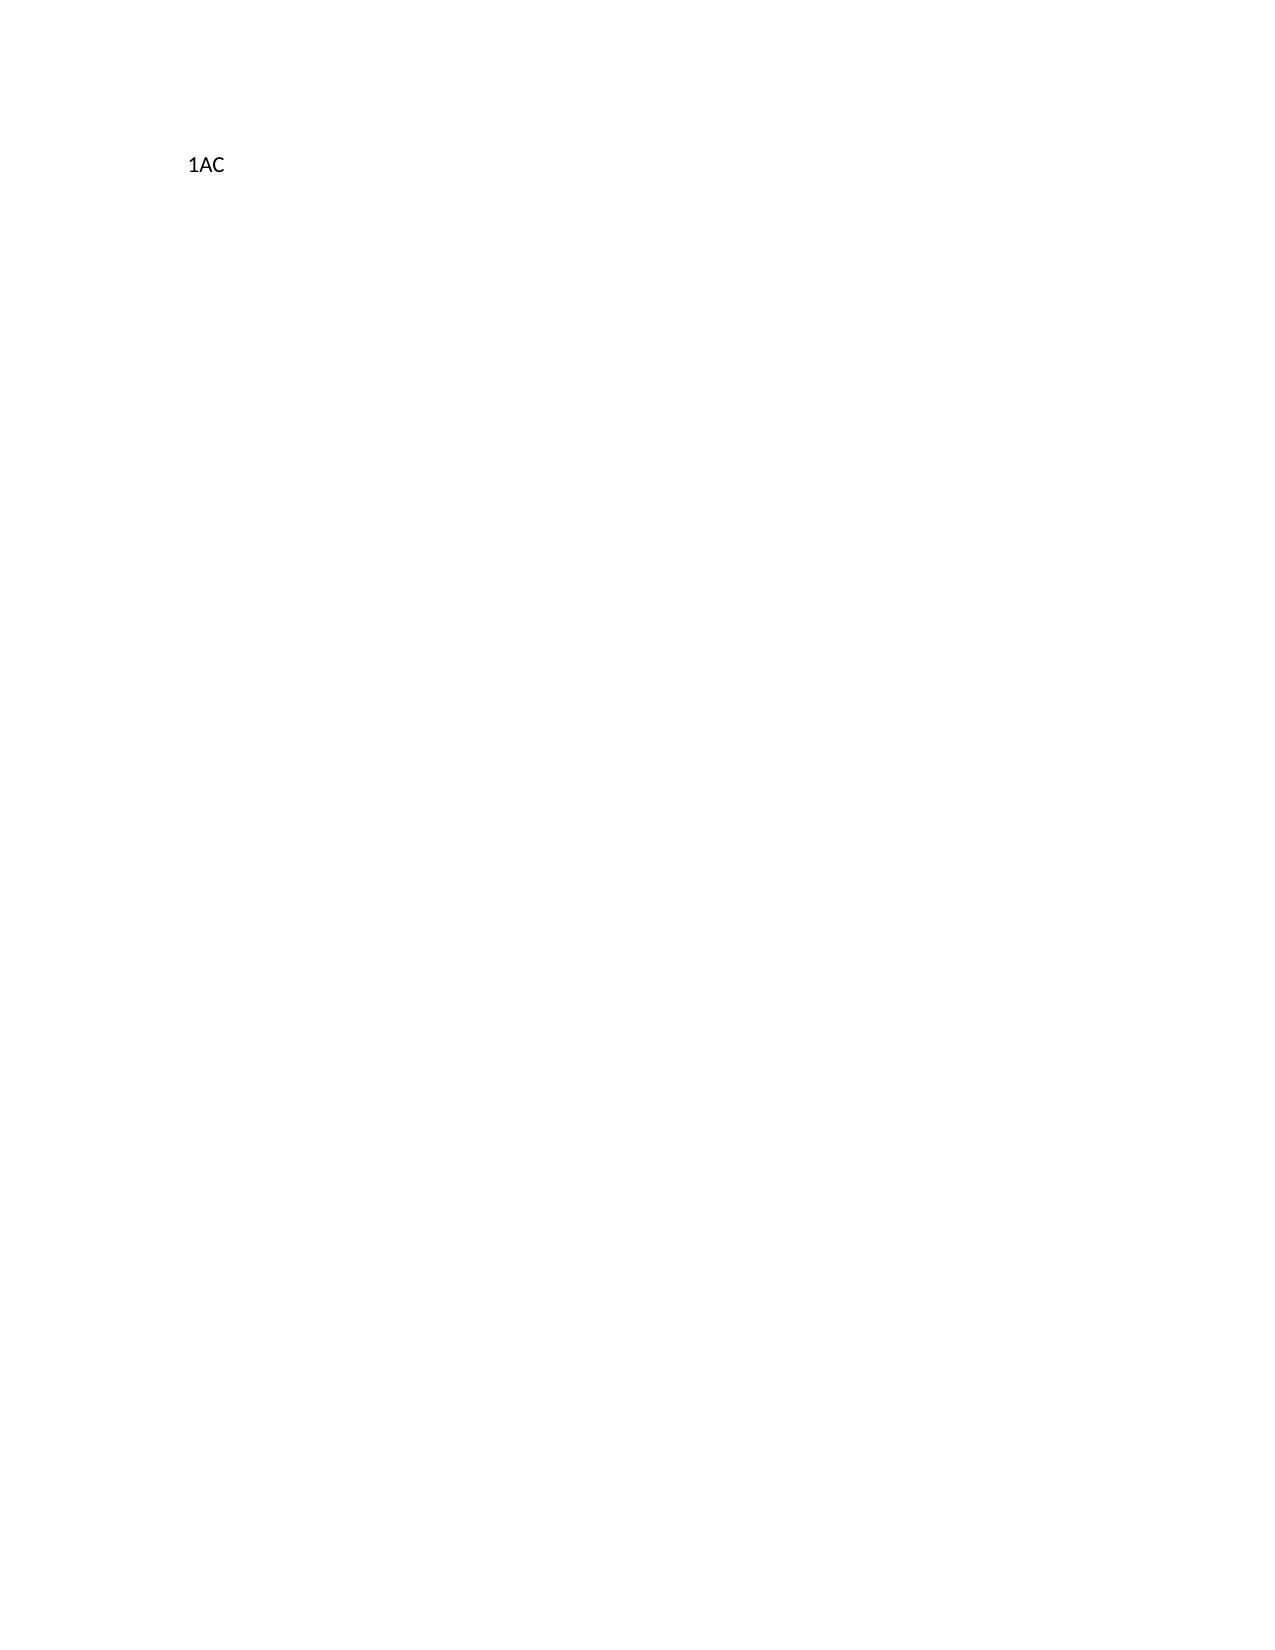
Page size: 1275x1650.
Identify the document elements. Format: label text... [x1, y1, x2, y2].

subtitle 1AC [187, 150, 1087, 178]
